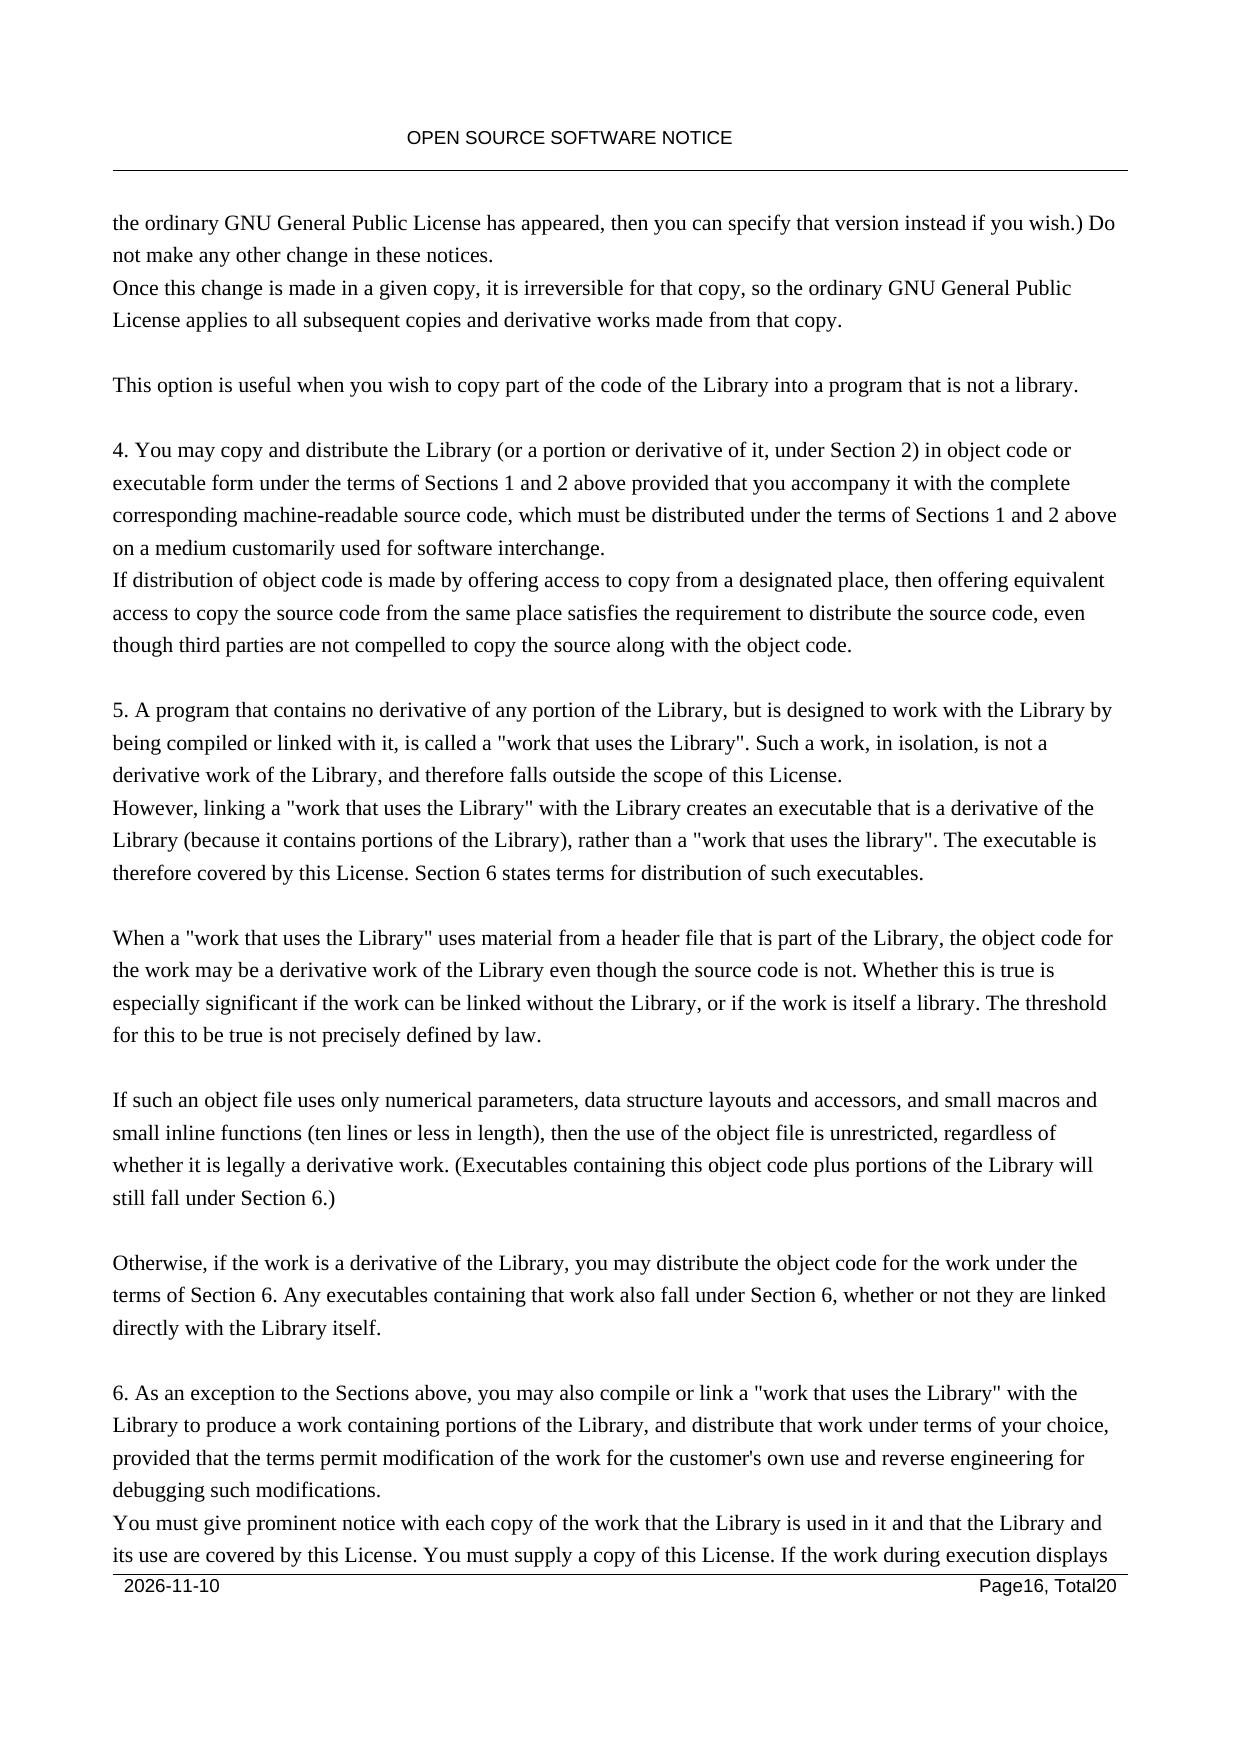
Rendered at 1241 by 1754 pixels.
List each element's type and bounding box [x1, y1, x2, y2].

text [112, 206, 1128, 1571]
